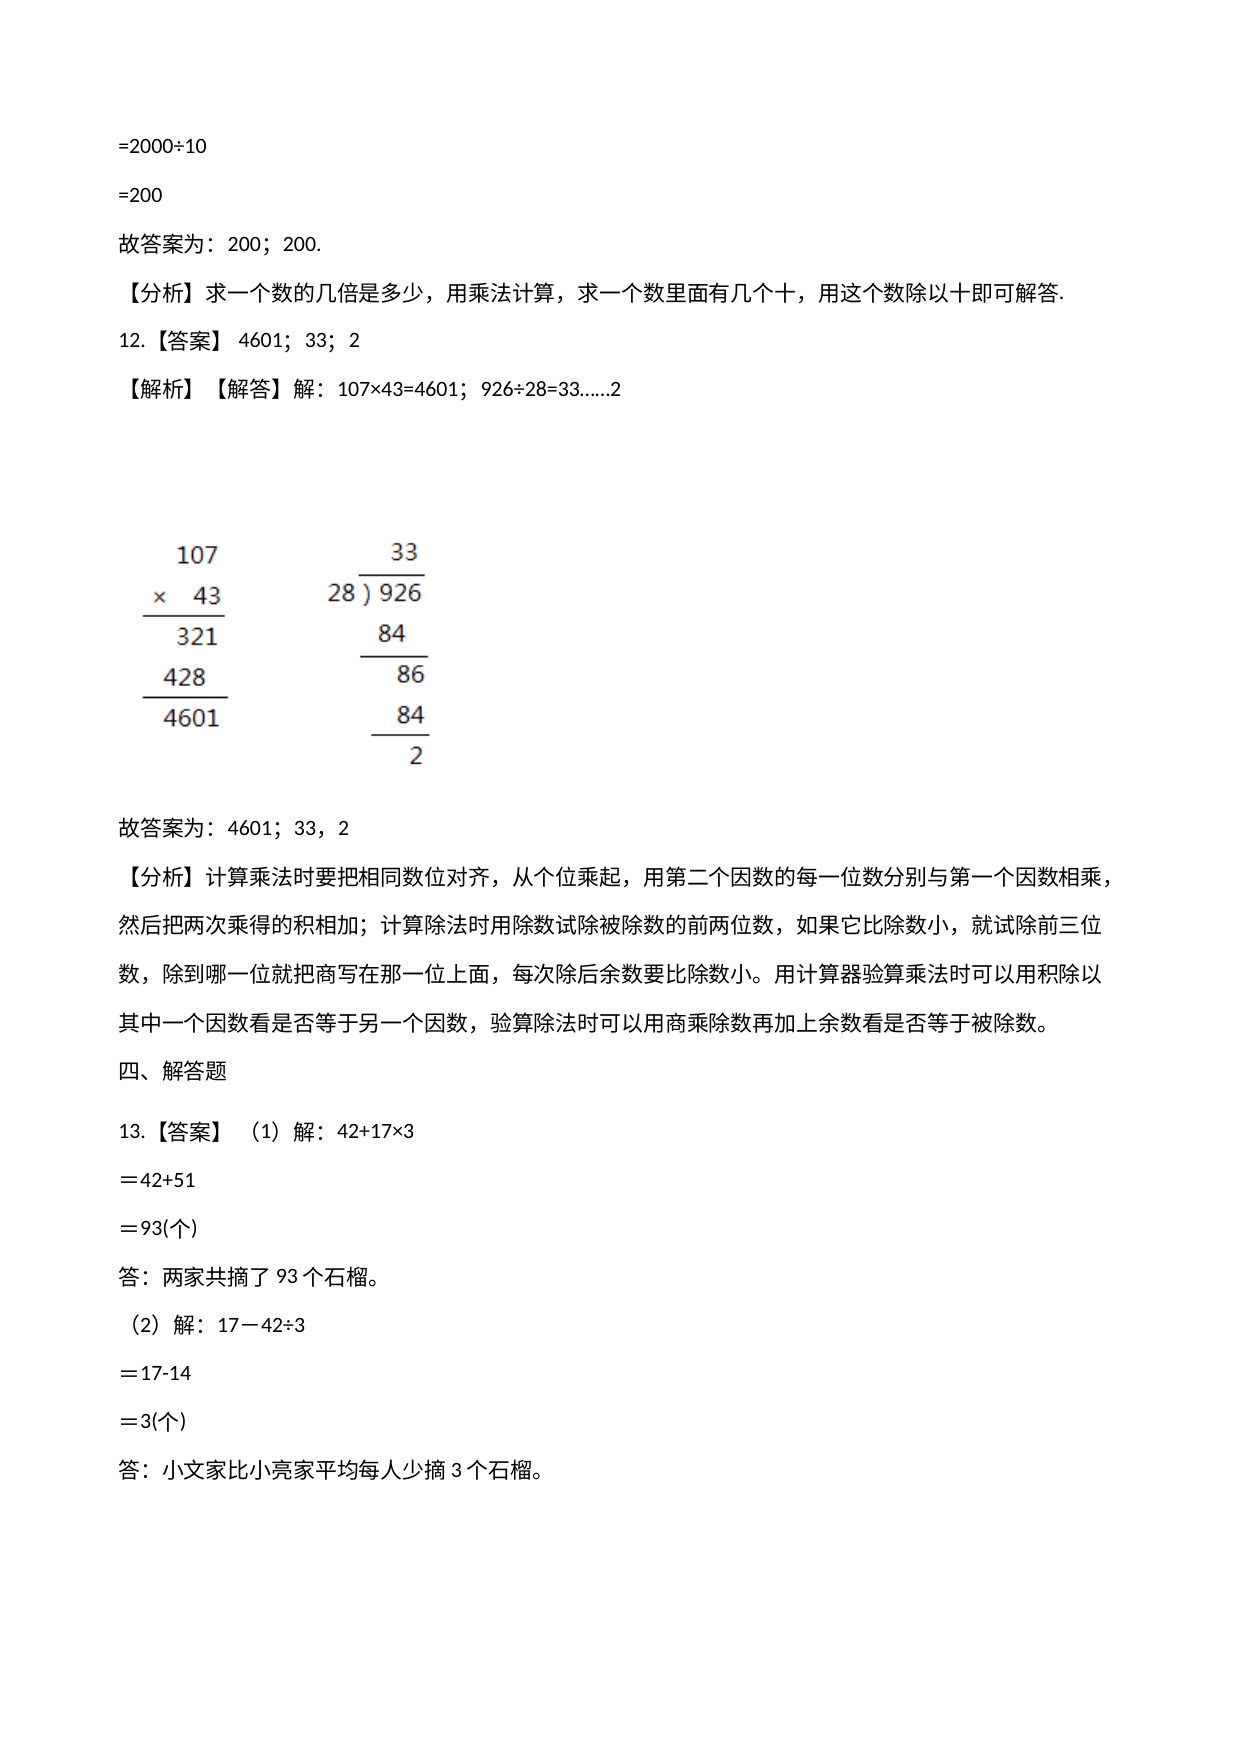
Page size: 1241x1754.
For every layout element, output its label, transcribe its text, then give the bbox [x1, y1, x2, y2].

text ＝17-14 [118, 1356, 1122, 1389]
text 12.【答案】 4601；33；2 [118, 324, 1122, 356]
text 答：小文家比小亮家平均每人少摘3个石榴。 [118, 1453, 1122, 1485]
text 【解析】【解答】解：107×43=4601；926÷28=33……2 故答案为：4601；33，2 [118, 372, 1122, 843]
text 13.【答案】 （1）解：42+17×3 [118, 1114, 1122, 1147]
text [118, 129, 1122, 259]
text 答：两家共摘了93个石榴。 [118, 1259, 1122, 1292]
text （2）解：17－42÷3 [118, 1308, 1122, 1340]
text ＝42+51 [118, 1163, 1122, 1195]
text 【分析】计算乘法时要把相同数位对齐，从个位乘起，用第二个因数的每一位数分别与第一个因数相乘，然后把两次乘得的积相加；计算除法时用除数试除被除数的前两位数，如果它比除数小，就试除前三位数，除到哪一位就把商写在那一位上面，每次除后余数要比除数小。用计算器验算乘法时可以用积除以其中一个因数看是否等于另一个因数，验算除法时可以用商乘除数再加上余数看是否等于被除数。 [118, 859, 1122, 1038]
text ＝3(个) [118, 1404, 1122, 1437]
text 四、解答题 [118, 1054, 1122, 1086]
text 【分析】求一个数的几倍是多少，用乘法计算，求一个数里面有几个十，用这个数除以十即可解答. [118, 275, 1122, 308]
picture [118, 534, 444, 769]
text ＝93(个) [118, 1211, 1122, 1244]
